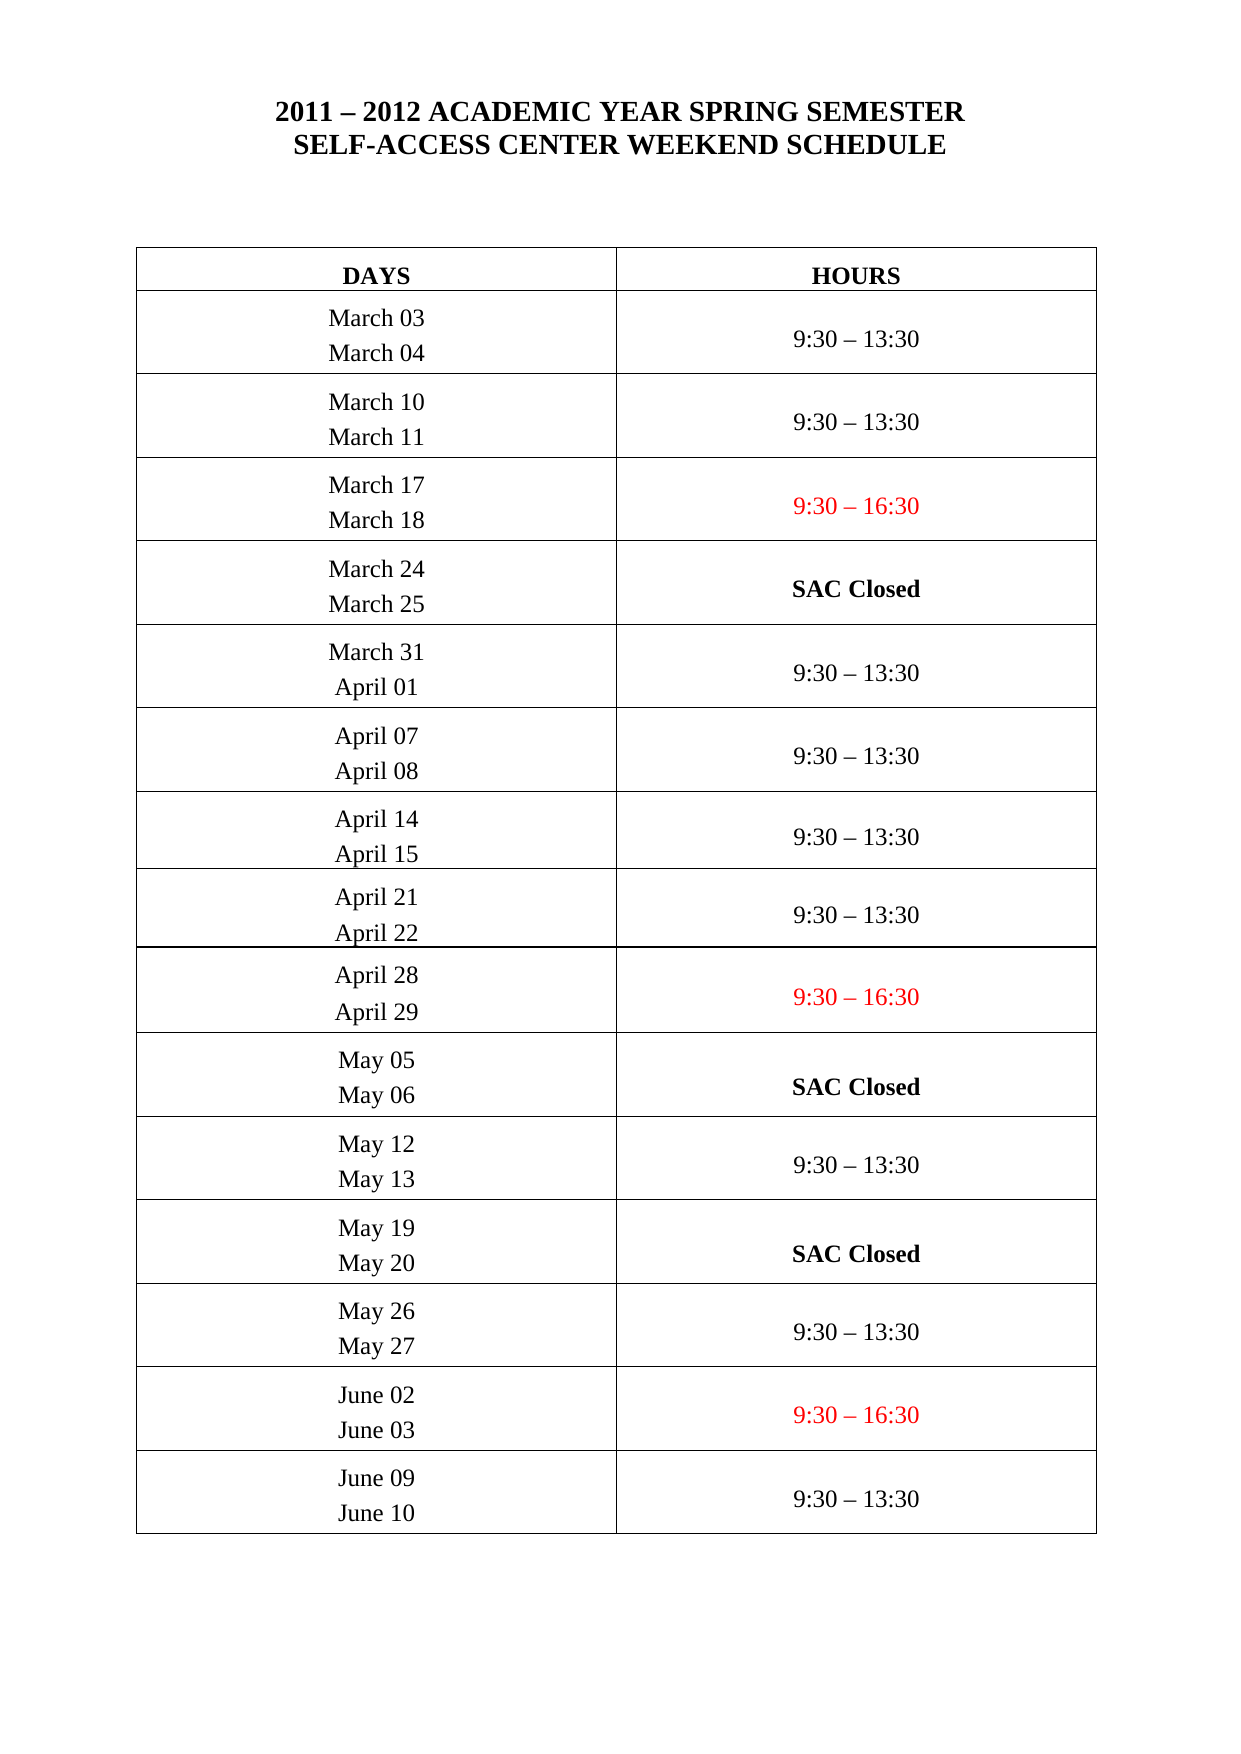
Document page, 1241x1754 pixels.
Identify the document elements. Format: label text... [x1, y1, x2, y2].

table_cell 9:30 – 16:30 [617, 948, 1096, 1032]
table_cell SAC Closed [617, 1033, 1096, 1116]
table_cell March 31 April 01 [137, 625, 616, 707]
table_cell 9:30 – 13:30 [617, 792, 1096, 868]
table_cell 9:30 – 13:30 [617, 708, 1096, 791]
table_cell April 07 April 08 [137, 708, 616, 791]
table_cell April 21 [137, 869, 616, 910]
table_cell SAC Closed [617, 1200, 1096, 1283]
table_header DAYS [137, 248, 616, 289]
table_cell April 29 [137, 990, 616, 1032]
table_cell April 14 April 15 [137, 792, 616, 868]
table_cell June 02 June 03 [137, 1367, 616, 1450]
table_cell March 17 March 18 [137, 458, 616, 540]
table_cell 9:30 – 13:30 [617, 1451, 1096, 1533]
table_cell April 28 [137, 948, 616, 990]
table_cell SAC Closed [617, 541, 1096, 624]
table_cell March 24 March 25 [137, 541, 616, 624]
table_cell June 09 June 10 [137, 1451, 616, 1533]
table_cell 9:30 – 13:30 [617, 1284, 1096, 1366]
table_cell April 22 [137, 910, 616, 946]
table_cell 9:30 – 13:30 [617, 1117, 1096, 1199]
table_header HOURS [617, 248, 1096, 289]
table_cell May 05 May 06 [137, 1033, 616, 1116]
table_cell May 12 May 13 [137, 1117, 616, 1199]
table_cell May 19 May 20 [137, 1200, 616, 1283]
table_cell 9:30 – 16:30 [617, 458, 1096, 540]
table_cell 9:30 – 13:30 [617, 291, 1096, 373]
table_cell 9:30 – 13:30 [617, 625, 1096, 707]
table_cell 9:30 – 13:30 [617, 869, 1096, 946]
table_cell 9:30 – 13:30 [617, 374, 1096, 457]
table_cell March 10 March 11 [137, 374, 616, 457]
table_cell May 26 May 27 [137, 1284, 616, 1366]
table_cell 9:30 – 16:30 [617, 1367, 1096, 1450]
text SELF-ACCESS CENTER WEEKEND SCHEDULE [148, 127, 1092, 161]
text 2011 – 2012 ACADEMIC YEAR SPRING SEMESTER [148, 94, 1092, 127]
table_cell March 03 March 04 [137, 291, 616, 373]
